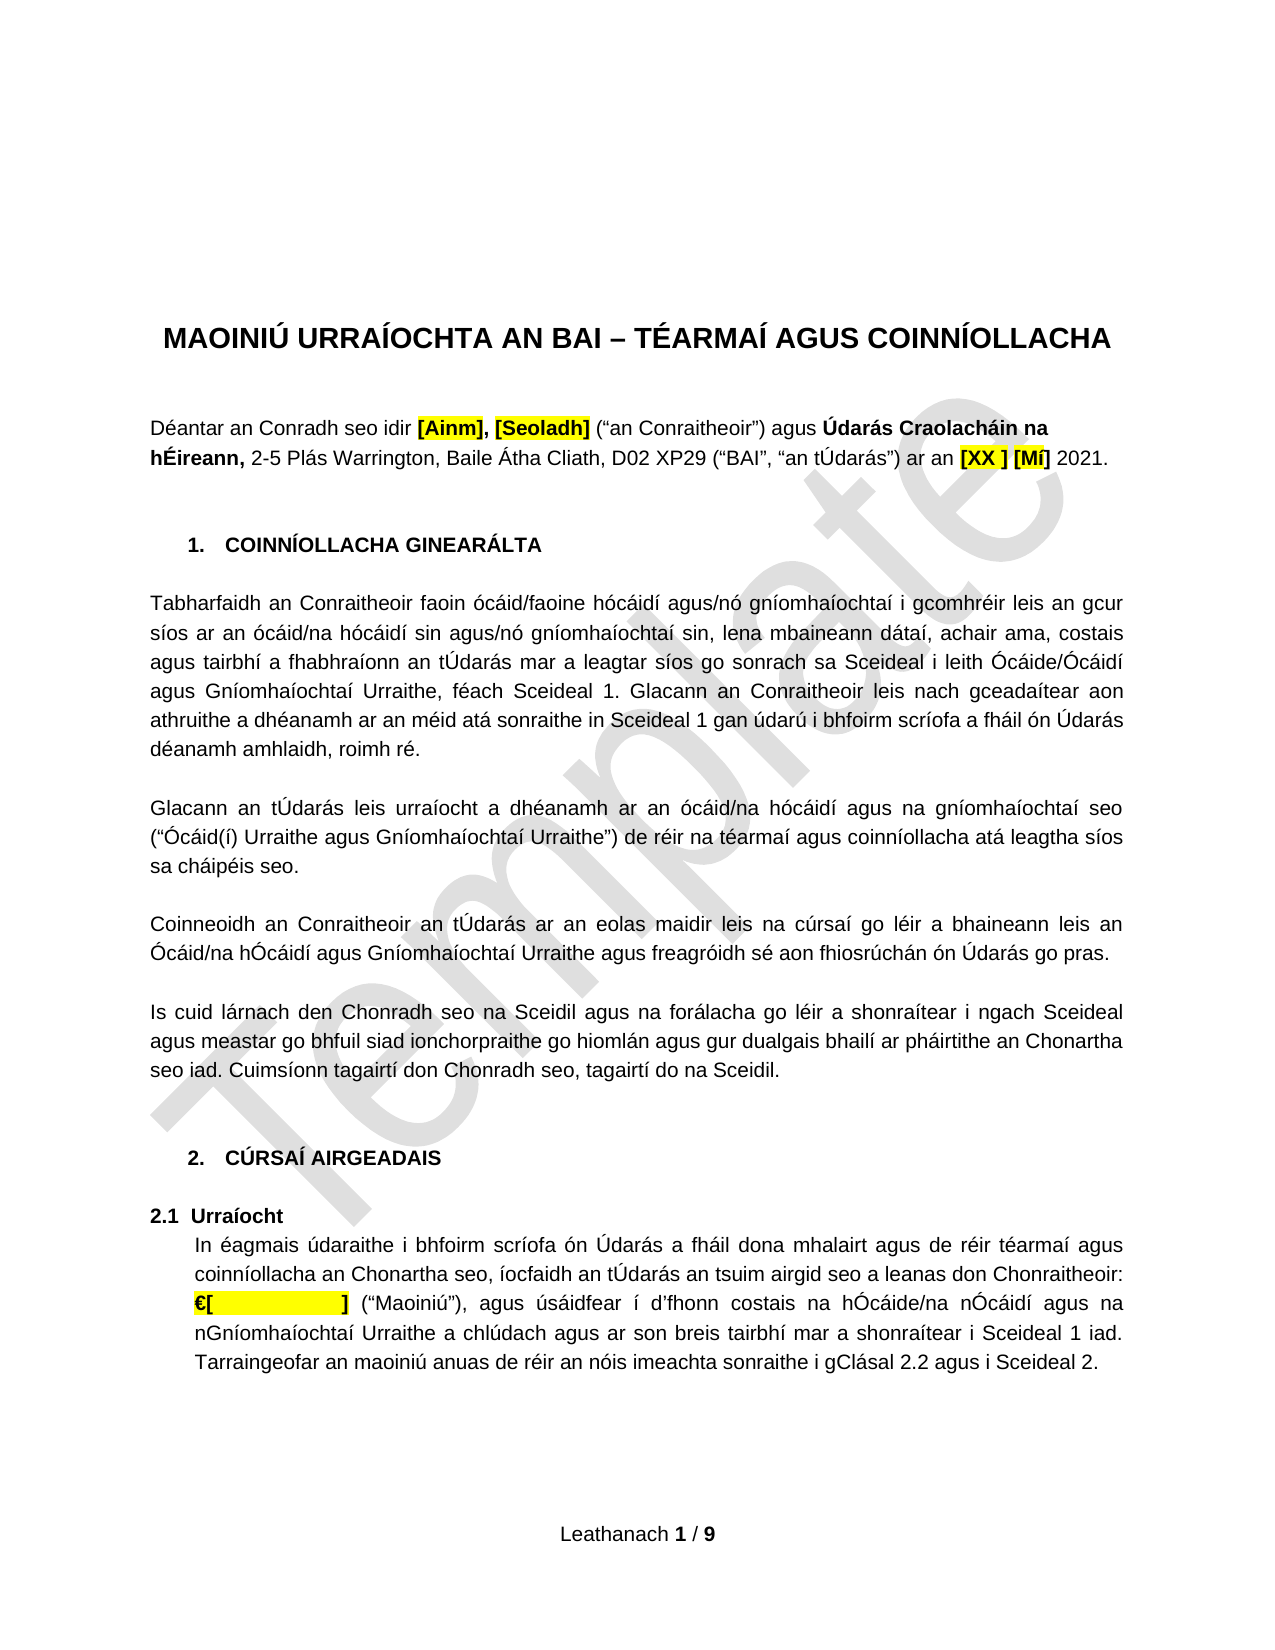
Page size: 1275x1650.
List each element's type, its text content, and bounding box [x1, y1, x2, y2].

text In éagmais údaraithe i bhfoirm scríofa ón Údarás a fháil dona mhalairt agus de réir téarmaí agus coinníollacha an Chonartha seo, íocfaidh an tÚdarás an tsuim airgid seo a leanas don Chonraitheoir: €[ ] (“Maoiniú”), agus úsáidfear í d’fhonn costais na hÓcáide/na nÓcáidí agus na nGníomhaíochtaí Urraithe a chlúdach agus ar son breis tairbhí mar a shonraítear i Sceideal 1 iad. Tarraingeofar an maoiniú anuas de réir an nóis imeachta sonraithe i gClásal 2.2 agus i Sceideal 2. [194, 1229, 1125, 1375]
text Tabharfaidh an Conraitheoir faoin ócáid/faoine hócáidí agus/nó gníomhaíochtaí i gcomhréir leis an gcur síos ar an ócáid/na hócáidí sin agus/nó gníomhaíochtaí sin, lena mbaineann dátaí, achair ama, costais agus tairbhí a fhabhraíonn an tÚdarás mar a leagtar síos go sonrach sa Sceideal i leith Ócáide/Ócáidí agus Gníomhaíochtaí Urraithe, féach Sceideal 1. Glacann an Conraitheoir leis nach gceadaítear aon athruithe a dhéanamh ar an méid atá sonraithe in Sceideal 1 gan údarú i bhfoirm scríofa a fháil ón Údarás déanamh amhlaidh, roimh ré. [150, 587, 1125, 762]
list COINNÍOLLACHA GINEARÁLTA [187, 529, 1125, 558]
list CÚRSAÍ AIRGEADAIS [187, 1142, 1125, 1171]
text Coinneoidh an Conraitheoir an tÚdarás ar an eolas maidir leis na cúrsaí go léir a bhaineann leis an Ócáid/na hÓcáidí agus Gníomhaíochtaí Urraithe agus freagróidh sé aon fhiosrúchán ón Údarás go pras. [150, 908, 1125, 967]
text Glacann an tÚdarás leis urraíocht a dhéanamh ar an ócáid/na hócáidí agus na gníomhaíochtaí seo (“Ócáid(í) Urraithe agus Gníomhaíochtaí Urraithe”) de réir na téarmaí agus coinníollacha atá leagtha síos sa cháipéis seo. [150, 792, 1125, 879]
text MAOINIÚ URRAÍOCHTA AN BAI – TÉARMAÍ AGUS COINNÍOLLACHA [150, 325, 1125, 354]
text Déantar an Conradh seo idir [Ainm], [Seoladh] (“an Conraitheoir”) agus Údarás Craolacháin na hÉireann, 2-5 Plás Warrington, Baile Átha Cliath, D02 XP29 (“BAI”, “an tÚdarás”) ar an [XX ] [Mí] 2021. [150, 412, 1125, 471]
text 2.1 Urraíocht [150, 1200, 1125, 1229]
text Is cuid lárnach den Chonradh seo na Sceidil agus na forálacha go léir a shonraítear i ngach Sceideal agus meastar go bhfuil siad ionchorpraithe go hiomlán agus gur dualgais bhailí ar pháirtithe an Chonartha seo iad. Cuimsíonn tagairtí don Chonradh seo, tagairtí do na Sceidil. [150, 996, 1125, 1083]
